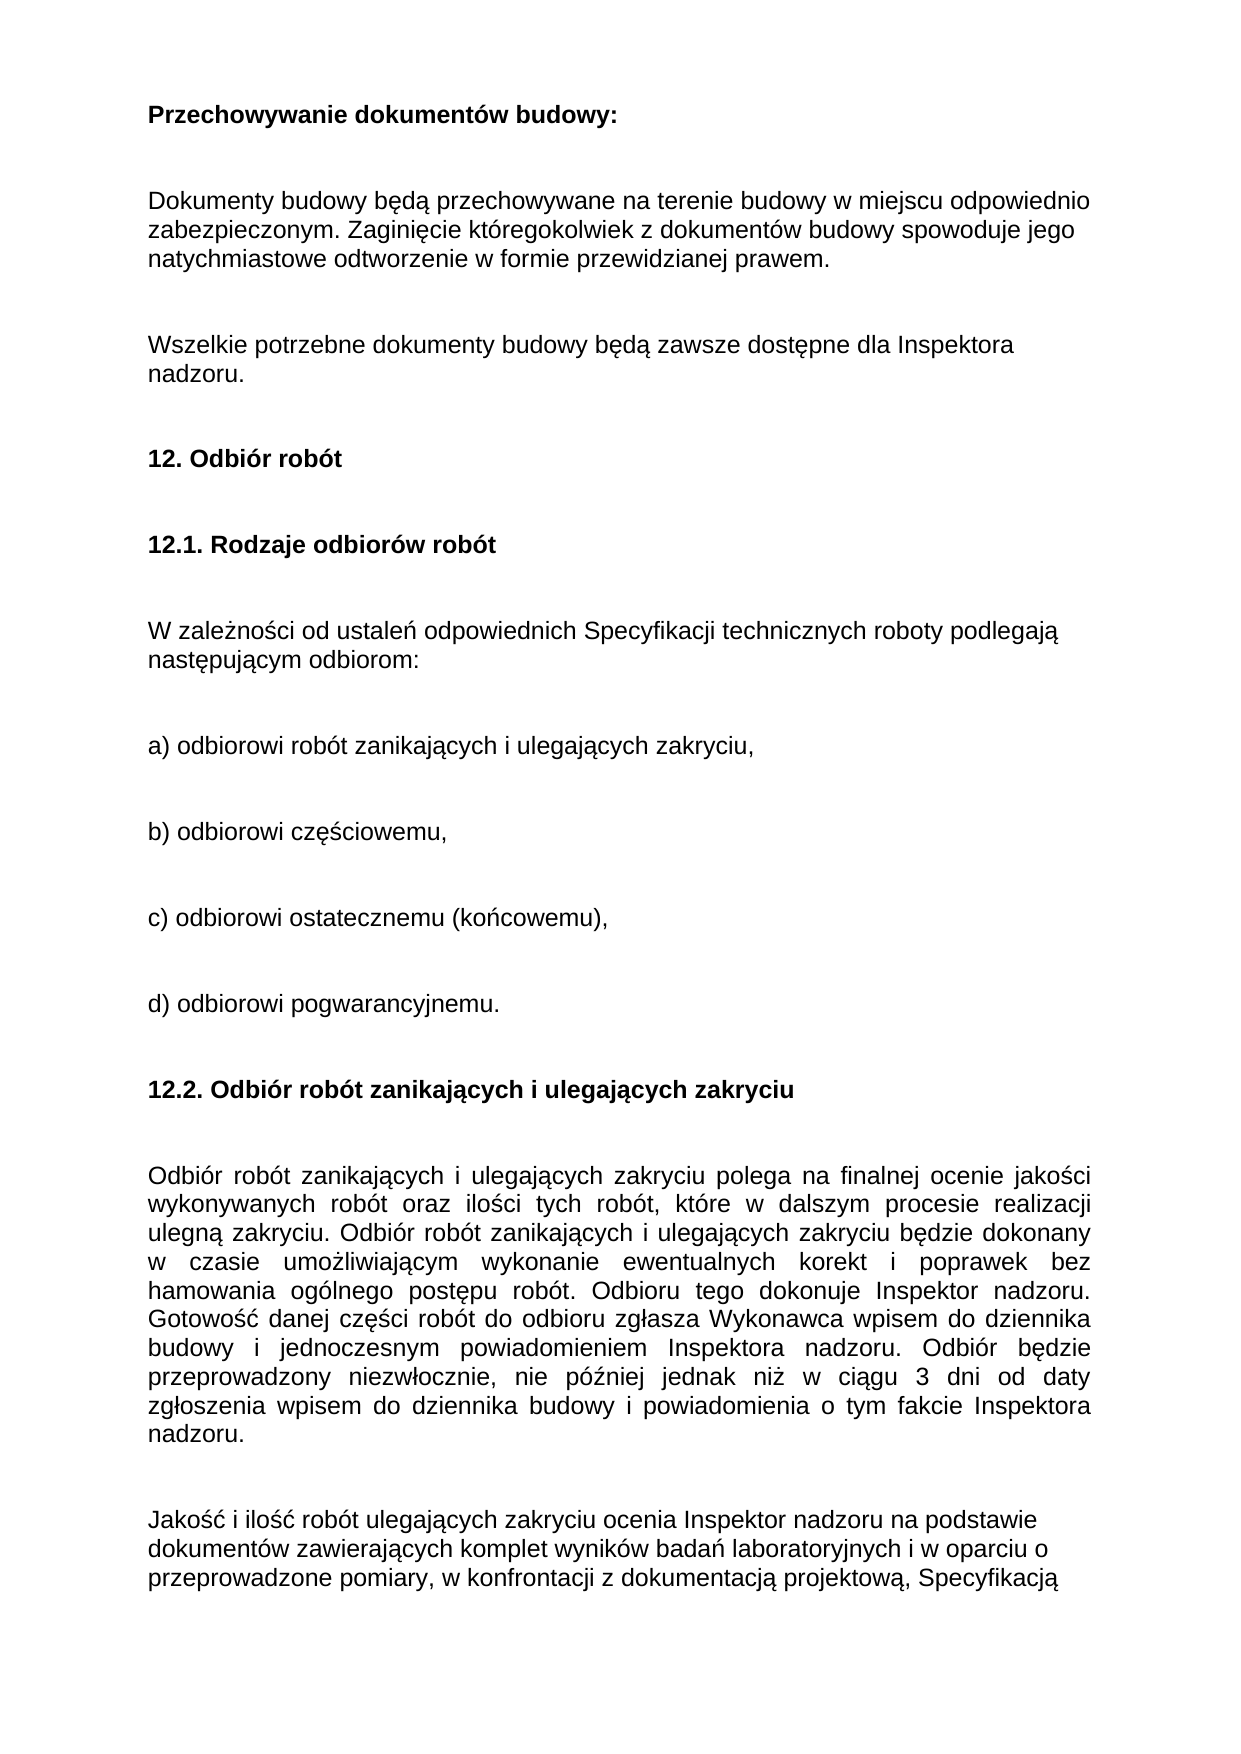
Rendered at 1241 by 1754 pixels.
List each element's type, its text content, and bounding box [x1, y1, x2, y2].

text Przechowywanie dokumentów budowy: [148, 100, 1092, 157]
text Dokumenty budowy będą przechowywane na terenie budowy w miejscu odpowiednio zabezpieczonym. Zaginięcie któregokolwiek z dokumentów budowy spowoduje jego natychmiastowe odtworzenie w formie przewidzianej prawem. [148, 186, 1092, 301]
text b) odbiorowi częściowemu, [148, 817, 1092, 874]
text 12. Odbiór robót [148, 444, 1092, 501]
text W zależności od ustaleń odpowiednich Specyfikacji technicznych roboty podlegają następującym odbiorom: [148, 616, 1092, 702]
text Wszelkie potrzebne dokumenty budowy będą zawsze dostępne dla Inspektora nadzoru. [148, 330, 1092, 415]
text Odbiór robót zanikających i ulegających zakryciu polega na finalnej ocenie jakości wykonywanych robót oraz ilości tych robót, które w dalszym procesie realizacji ulegną zakryciu. Odbiór robót zanikających i ulegających zakryciu będzie dokonany w czasie umożliwiającym wykonanie ewentualnych korekt i poprawek bez hamowania ogólnego postępu robót. Odbioru tego dokonuje Inspektor nadzoru. Gotowość danej części robót do odbioru zgłasza Wykonawca wpisem do dziennika budowy i jednoczesnym powiadomieniem Inspektora nadzoru. Odbiór będzie przeprowadzony niezwłocznie, nie później jednak niż w ciągu 3 dni od daty zgłoszenia wpisem do dziennika budowy i powiadomienia o tym fakcie Inspektora nadzoru. [148, 1161, 1092, 1476]
text 12.1. Rodzaje odbiorów robót [148, 530, 1092, 587]
text c) odbiorowi ostatecznemu (końcowemu), [148, 903, 1092, 960]
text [148, 1505, 1092, 1592]
text 12.2. Odbiór robót zanikających i ulegających zakryciu [148, 1075, 1092, 1132]
text d) odbiorowi pogwarancyjnemu. [148, 989, 1092, 1046]
text a) odbiorowi robót zanikających i ulegających zakryciu, [148, 731, 1092, 788]
